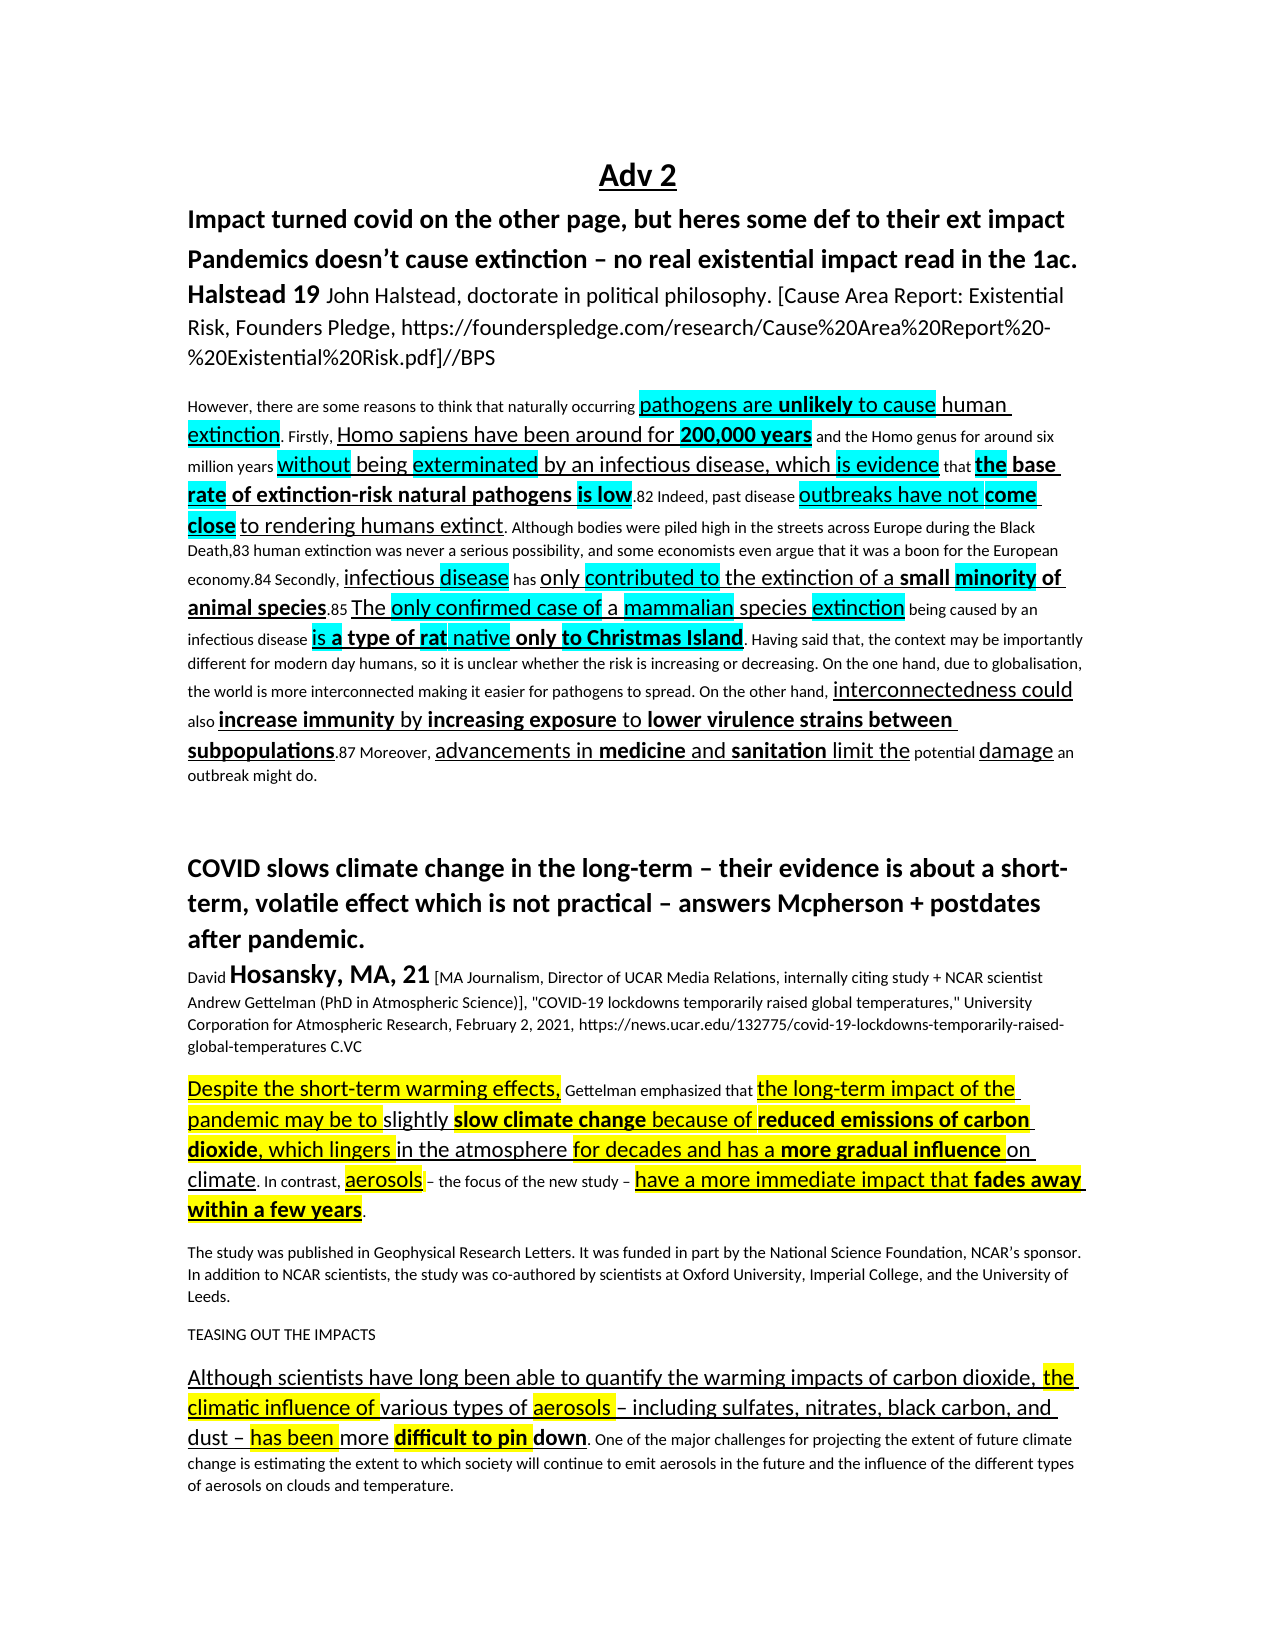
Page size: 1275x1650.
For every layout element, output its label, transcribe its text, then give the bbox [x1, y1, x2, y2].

subtitle Adv 2 [187, 154, 1087, 195]
subtitle Pandemics doesn’t cause extinction – no real existential impact read in the 1ac. [187, 242, 1087, 275]
subtitle Impact turned covid on the other page, but heres some def to their ext impact [187, 202, 1087, 235]
text David Hosansky, MA, 21 [MA Journalism, Director of UCAR Media Relations, internally citing study + NCAR scientist Andrew Gettelman (PhD in Atmospheric Science)], "COVID-19 lockdowns temporarily raised global temperatures," University Corporation for Atmospheric Research, February 2, 2021, https://news.ucar.edu/132775/covid-19-lockdowns-temporarily-raised-global-temperatures C.VC [187, 958, 1087, 1056]
text Although scientists have long been able to quantify the warming impacts of carbon dioxide, the climatic influence of various types of aerosols – including sulfates, nitrates, black carbon, and dust – has been more difficult to pin down. One of the major challenges for projecting the extent of future climate change is estimating the extent to which society will continue to emit aerosols in the future and the influence of the different types of aerosols on clouds and temperature. [187, 1363, 1087, 1495]
text Halstead 19 John Halstead, doctorate in political philosophy. [Cause Area Report: Existential Risk, Founders Pledge, https://founderspledge.com/research/Cause%20Area%20Report%20-%20Existential%20Risk.pdf]//BPS [187, 278, 1087, 371]
text TEASING OUT THE IMPACTS [187, 1324, 1087, 1345]
text Despite the short-term warming effects, Gettelman emphasized that the long-term impact of the pandemic may be to slightly slow climate change because of reduced emissions of carbon dioxide, which lingers in the atmosphere for decades and has a more gradual influence on climate. In contrast, aerosols – the focus of the new study – have a more immediate impact that fades away within a few years. [187, 1074, 1087, 1223]
subtitle COVID slows climate change in the long-term – their evidence is about a short-term, volatile effect which is not practical – answers Mcpherson + postdates after pandemic. [187, 851, 1087, 955]
text However, there are some reasons to think that naturally occurring pathogens are unlikely to cause human extinction. Firstly, Homo sapiens have been around for 200,000 years and the Homo genus for around six million years without being exterminated by an infectious disease, which is evidence that the base rate of extinction-risk natural pathogens is low.82 Indeed, past disease outbreaks have not come close to rendering humans extinct. Although bodies were piled high in the streets across Europe during the Black Death,83 human extinction was never a serious possibility, and some economists even argue that it was a boon for the European economy.84 Secondly, infectious disease has only contributed to the extinction of a small minority of animal species.85 The only confirmed case of a mammalian species extinction being caused by an infectious disease is a type of rat native only to Christmas Island. Having said that, the context may be importantly different for modern day humans, so it is unclear whether the risk is increasing or decreasing. On the one hand, due to globalisation, the world is more interconnected making it easier for pathogens to spread. On the other hand, interconnectedness could also increase immunity by increasing exposure to lower virulence strains between subpopulations.87 Moreover, advancements in medicine and sanitation limit the potential damage an outbreak might do. [187, 390, 1087, 786]
text The study was published in Geophysical Research Letters. It was funded in part by the National Science Foundation, NCAR’s sponsor. In addition to NCAR scientists, the study was co-authored by scientists at Oxford University, Imperial College, and the University of Leeds. [187, 1242, 1087, 1306]
